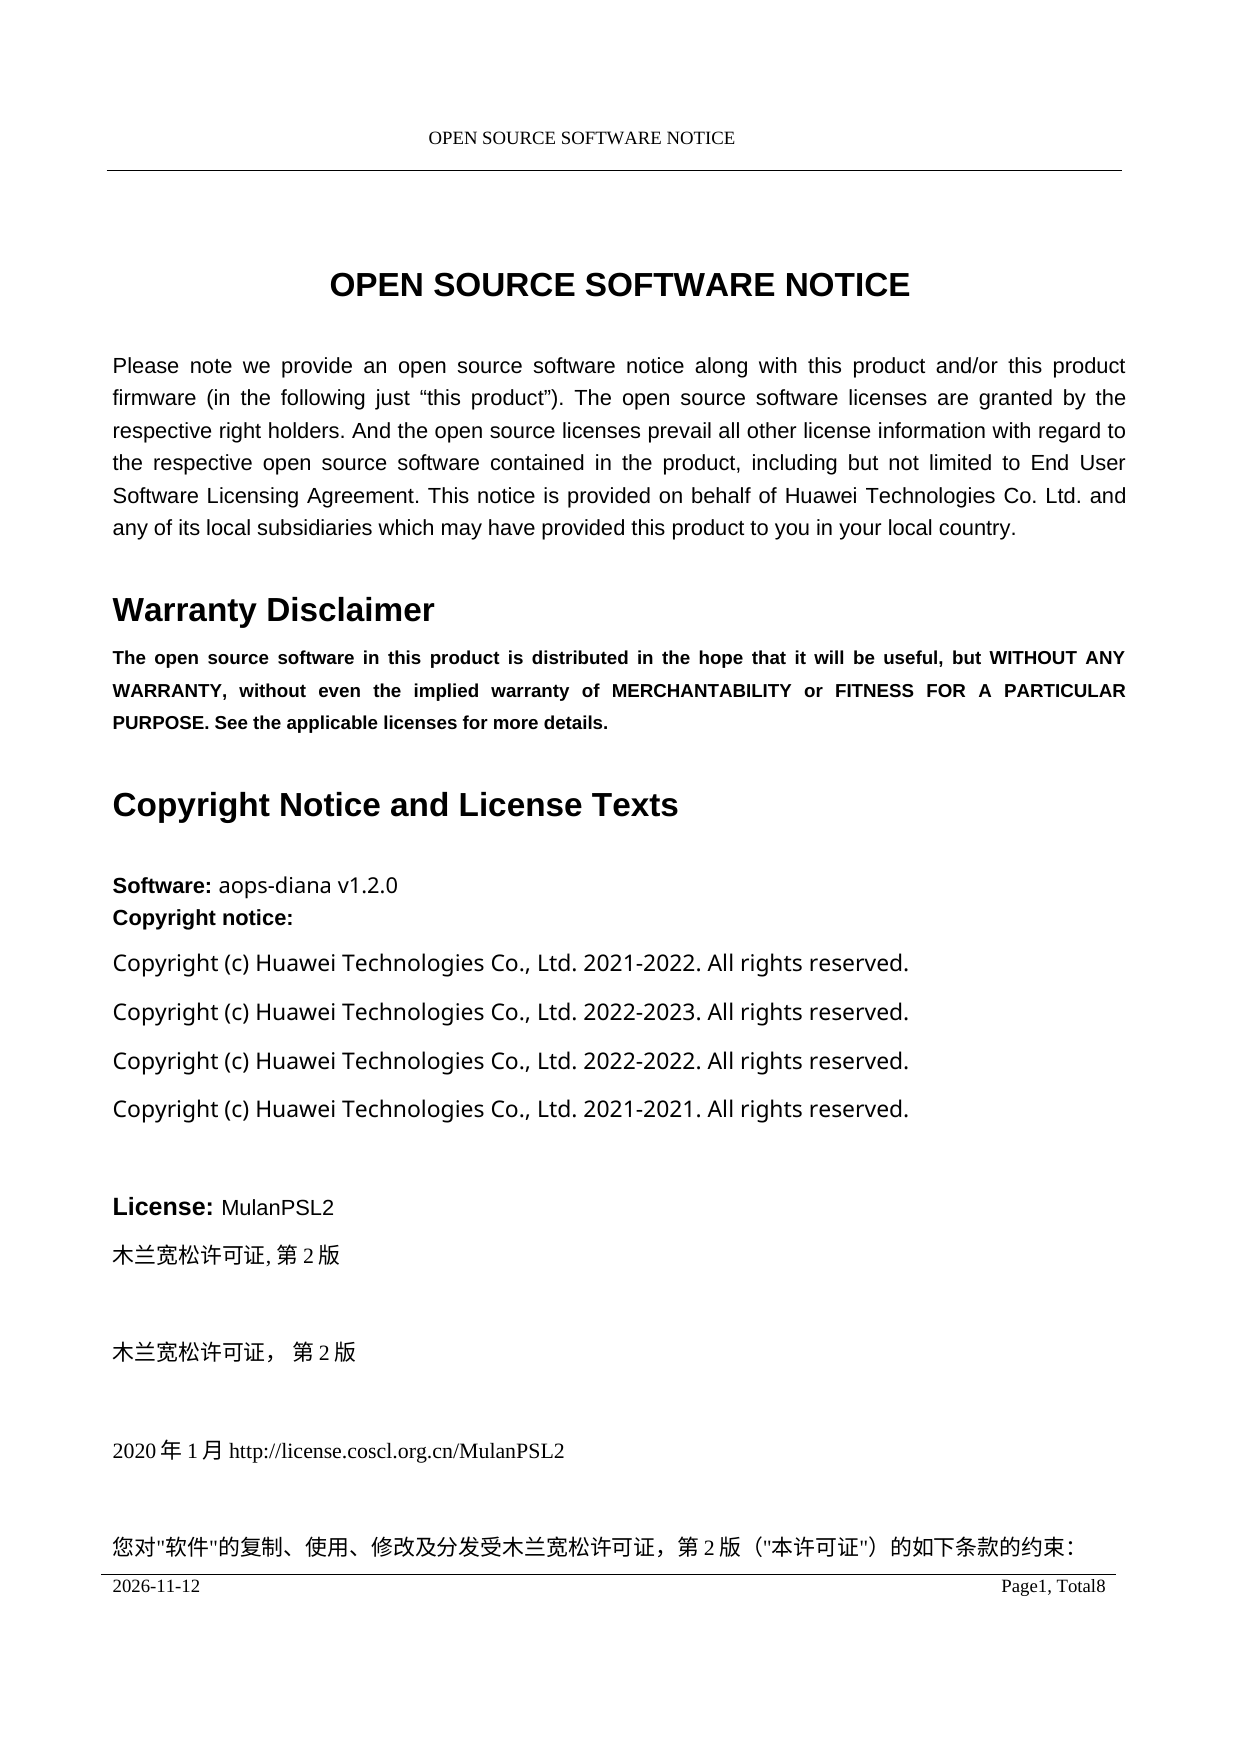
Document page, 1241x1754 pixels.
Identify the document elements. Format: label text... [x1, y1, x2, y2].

text License: MulanPSL2 [112, 1190, 1128, 1223]
text Copyright (c) Huawei Technologies Co., Ltd. 2021-2022. All rights reserved. Copyright (c) Huawei Technologies Co., Ltd. 2022-2023. All rights reserved. Copyright (c) Huawei Technologies Co., Ltd. 2022-2022. All rights reserved. Copyright (c) Huawei Technologies Co., Ltd. 2021-2021. All rights reserved. [112, 947, 1128, 1174]
text Software: aops-diana v1.2.0 [112, 869, 1128, 901]
text Copyright notice: [112, 901, 1128, 934]
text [112, 1237, 1128, 1562]
text Warranty Disclaimer [112, 576, 1128, 641]
text Copyright Notice and License Texts [112, 771, 1128, 836]
text Please note we provide an open source software notice along with this product and/or this product firmware (in the following just “this product”). The open source software licenses are granted by the respective right holders. And the open source licenses prevail all other license information with regard to the respective open source software contained in the product, including but not limited to End User Software Licensing Agreement. This notice is provided on behalf of Huawei Technologies Co. Ltd. and any of its local subsidiaries which may have provided this product to you in your local country. [112, 349, 1128, 544]
text OPEN SOURCE SOFTWARE NOTICE [112, 251, 1128, 316]
text The open source software in this product is distributed in the hope that it will be useful, but WITHOUT ANY WARRANTY, without even the implied warranty of MERCHANTABILITY or FITNESS FOR A PARTICULAR PURPOSE. See the applicable licenses for more details. [112, 641, 1128, 739]
